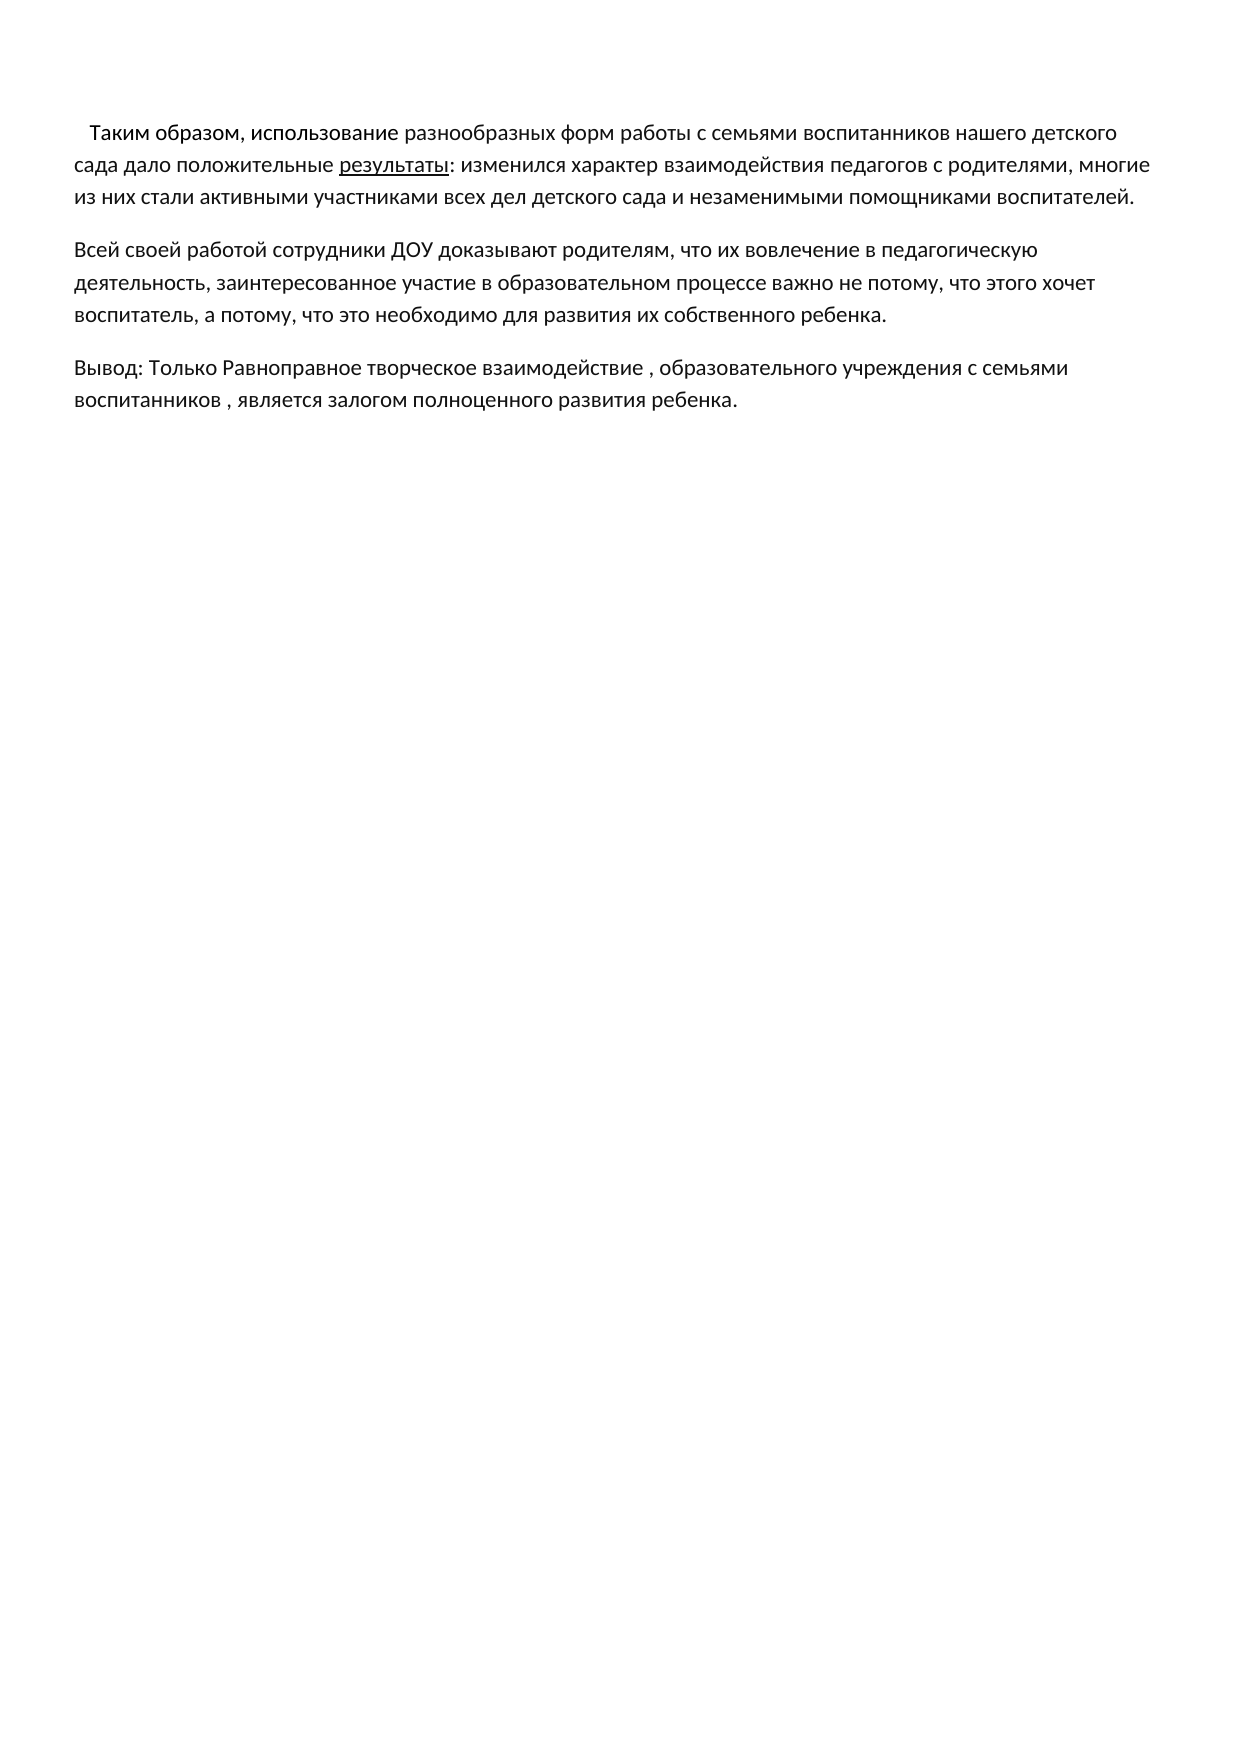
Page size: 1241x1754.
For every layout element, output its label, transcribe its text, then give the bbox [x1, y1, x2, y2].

text Вывод: Только Равноправное творческое взаимодействие , образовательного учреждения с семьями воспитанников , является залогом полноценного развития ребенка. [74, 353, 1152, 413]
text Всей своей работой сотрудники ДОУ доказывают родителям, что их вовлечение в педагогическую деятельность, заинтересованное участие в образовательном процессе важно не потому, что этого хочет воспитатель, а потому, что это необходимо для развития их собственного ребенка. [74, 236, 1152, 328]
text Таким образом, использование разнообразных форм работы с семьями воспитанников нашего детского сада дало положительные результаты: изменился характер взаимодействия педагогов с родителями, многие из них стали активными участниками всех дел детского сада и незаменимыми помощниками воспитателей. [74, 118, 1152, 211]
